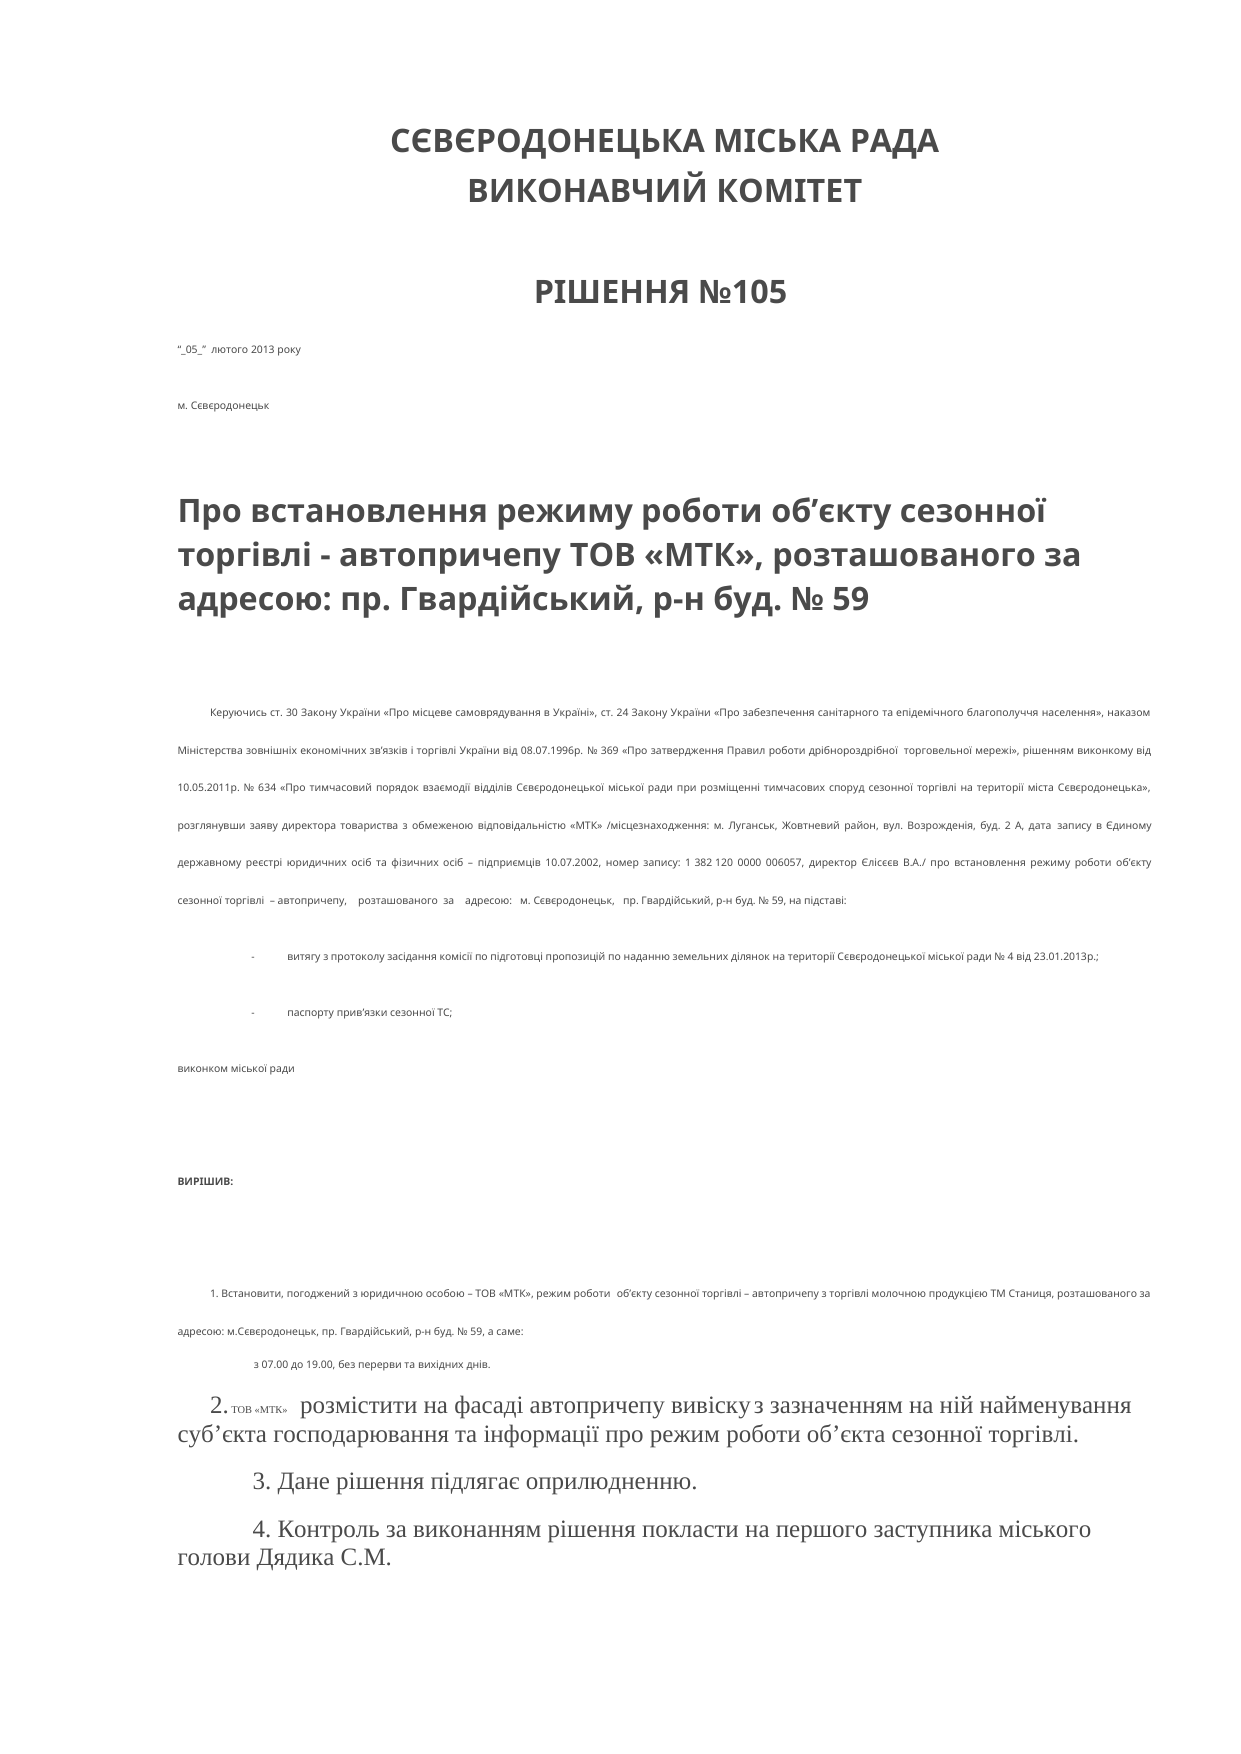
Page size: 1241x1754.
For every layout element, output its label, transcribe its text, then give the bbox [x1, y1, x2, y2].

text - витягу з протоколу засідання комісії по підготовці пропозицій по наданню земельних ділянок на території Сєвєродонецької міської ради № 4 від 23.01.2013р.; [251, 926, 1152, 963]
text 3. Дане рішення підлягає оприлюдненню. [177, 1466, 1152, 1495]
text з 07.00 до 19.00, без перерви та вихідних днів. [177, 1357, 1152, 1371]
text м. Сєвєродонецьк [177, 375, 1152, 413]
text Керуючись ст. 30 Закону України «Про місцеве самоврядування в Україні», ст. 24 Закону України «Про забезпечення санітарного та епідемічного благополуччя населення», наказом Міністерства зовнішніх економічних зв’язків і торгівлі України від 08.07.1996р. № 369 «Про затвердження Правил роботи дрібнороздрібної торговельної мережі», рішенням виконкому від 10.05.2011р. № 634 «Про тимчасовий порядок взаємодії відділів Сєвєродонецької міської ради при розміщенні тимчасових споруд сезонної торгівлі на території міста Сєвєродонецька», розглянувши заяву директора товариства з обмеженою відповідальністю «МТК» /місцезнаходження: м. Луганськ, Жовтневий район, вул. Возрожденія, буд. 2 А, дата запису в Єдиному державному реєстрі юридичних осіб та фізичних осіб – підприємців 10.07.2002, номер запису: 1 382 120 0000 006057, директор Єлісєєв В.А./ про встановлення режиму роботи об’єкту сезонної торгівлі – автопричепу, розташованого за адресою: м. Сєвєродонецьк, пр. Гвардійський, р-н буд. № 59, на підставі: [177, 682, 1152, 907]
text “_05_” лютого 2013 року [177, 319, 1152, 356]
text СЄВЄРОДОНЕЦЬКА МІСЬКА РАДА [177, 118, 1152, 162]
text РІШЕННЯ №105 [177, 269, 1152, 313]
text виконком міської ради [177, 1038, 1152, 1076]
text 1. Встановити, погоджений з юридичною особою – ТОВ «МТК», режим роботи об’єкту сезонної торгівлі – автопричепу з торгівлі молочною продукцією ТМ Станиця, розташованого за адресою: м.Сєвєродонецьк, пр. Гвардійський, р-н буд. № 59, а саме: [177, 1263, 1152, 1338]
text Про встановлення режиму роботи об’єкту сезонної торгівлі - автопричепу ТОВ «МТК», розташованого за адресою: пр. Гвардійський, р-н буд. № 59 [177, 488, 1152, 619]
text 2. ТОВ «МТК» розмістити на фасаді автопричепу вивіску з зазначенням на ній найменування суб’єкта господарювання та інформації про режим роботи об’єкта сезонної торгівлі. [177, 1390, 1152, 1447]
text ВИРІШИВ: [177, 1151, 1152, 1188]
text - паспорту прив’язки сезонної ТС; [251, 982, 1152, 1019]
text 4. Контроль за виконанням рішення покласти на першого заступника міського голови Дядика С.М. [177, 1514, 1152, 1571]
text ВИКОНАВЧИЙ КОМІТЕТ [177, 168, 1152, 212]
